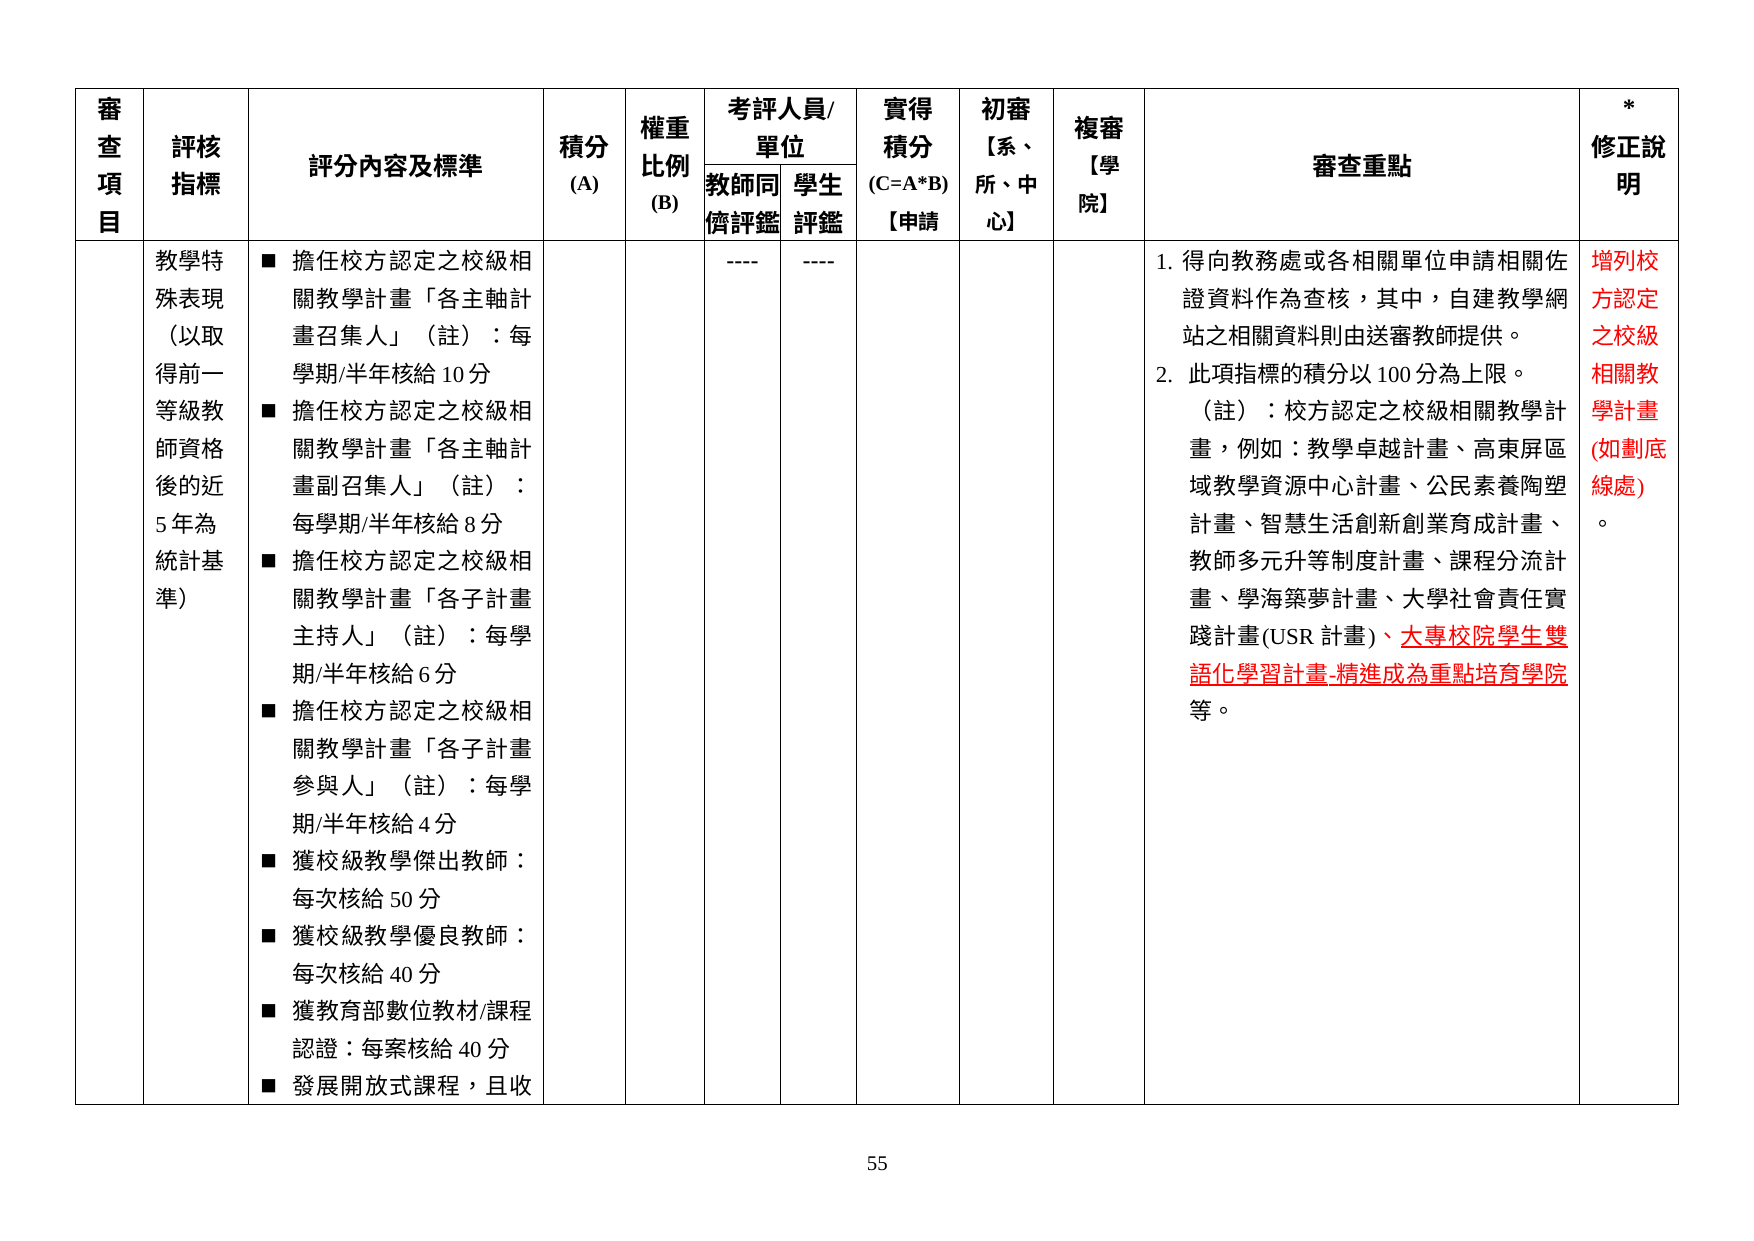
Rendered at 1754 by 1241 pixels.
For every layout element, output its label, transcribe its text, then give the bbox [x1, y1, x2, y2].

table_header 積分 (A) [544, 89, 625, 240]
table_cell ---- [705, 241, 780, 1103]
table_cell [1145, 241, 1579, 1103]
table_cell [544, 241, 625, 1103]
table_cell 教師同儕評鑑 [705, 165, 780, 240]
table_header 考評人員/單位 [705, 89, 856, 164]
table_header 實得 積分 (C=A*B) 【申請人統計】 [857, 89, 959, 240]
table_cell ---- [781, 241, 856, 1103]
table_header 評分內容及標準 [249, 89, 543, 240]
table_cell [1054, 241, 1144, 1103]
table_cell 學生 評鑑 [781, 165, 856, 240]
table_cell [626, 241, 704, 1103]
table_header 權重比例 (B) [626, 89, 704, 240]
table_header 審查重點 [1145, 89, 1579, 240]
table_cell 增列校方認定之校級相關教學計畫(如劃底線處) 。 [1580, 241, 1678, 1103]
table_cell [960, 241, 1053, 1103]
table_header 複審 【學院】 [1054, 89, 1144, 240]
table_header 評核 指標 [144, 89, 248, 240]
table_header * 修正說明 [1580, 89, 1678, 240]
table_cell 教學特殊表現 （以取得前一等級教師資格後的近5年為統計基準） [144, 241, 248, 1103]
table_header 初審 【系、所、中心】 [960, 89, 1053, 240]
table_header 審查項目 [76, 89, 143, 240]
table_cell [249, 241, 543, 1103]
table_cell [857, 241, 959, 1103]
